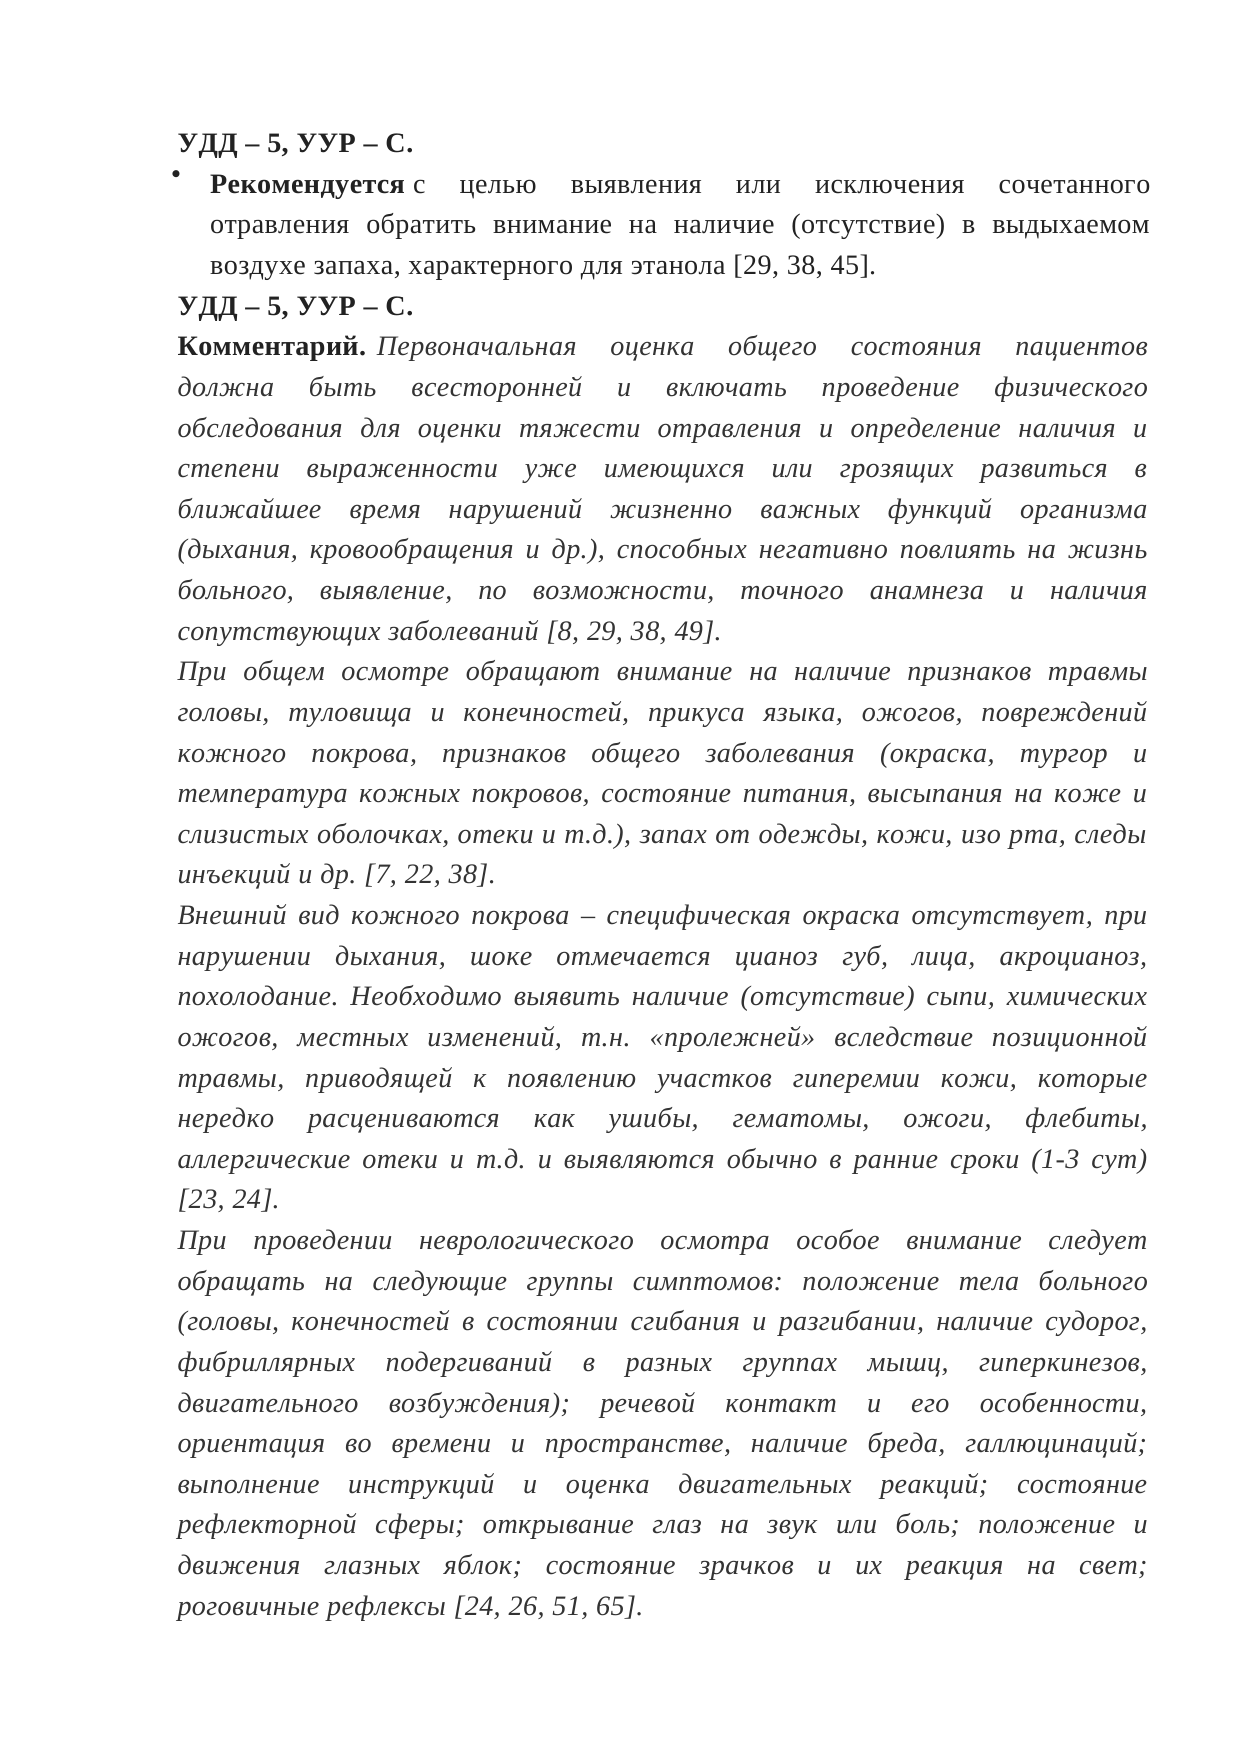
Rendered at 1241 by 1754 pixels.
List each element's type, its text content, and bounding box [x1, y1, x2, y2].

list Рекомендуется с целью выявления или исключения сочетанного отравления обратить внимание на наличие (отсутствие) в выдыхаемом воздухе запаха, характерного для этанола [29, 38, 45]. [172, 159, 1152, 281]
text Комментарий. Первоначальная оценка общего состояния пациентов должна быть всесторонней и включать проведение физического обследования для оценки тяжести отравления и определение наличия и степени выраженности уже имеющихся или грозящих развиться в ближайшее время нарушений жизненно важных функций организма (дыхания, кровообращения и др.), способных негативно повлиять на жизнь больного, выявление, по возможности, точного анамнеза и наличия сопутствующих заболеваний [8, 29, 38, 49]. [177, 321, 1152, 646]
text При проведении неврологического осмотра особое внимание следует обращать на следующие группы симптомов: положение тела больного (головы, конечностей в состоянии сгибания и разгибании, наличие судорог, фибриллярных подергиваний в разных группах мышц, гиперкинезов, двигательного возбуждения); речевой контакт и его особенности, ориентация во времени и пространстве, наличие бреда, галлюцинаций; выполнение инструкций и оценка двигательных реакций; состояние рефлекторной сферы; открывание глаз на звук или боль; положение и движения глазных яблок; состояние зрачков и их реакция на свет; роговичные рефлексы [24, 26, 51, 65]. [177, 1215, 1152, 1621]
text Внешний вид кожного покрова – специфическая окраска отсутствует, при нарушении дыхания, шоке отмечается цианоз губ, лица, акроцианоз, похолодание. Необходимо выявить наличие (отсутствие) сыпи, химических ожогов, местных изменений, т.н. «пролежней» вследствие позиционной травмы, приводящей к появлению участков гиперемии кожи, которые нередко расцениваются как ушибы, гематомы, ожоги, флебиты, аллергические отеки и т.д. и выявляются обычно в ранние сроки (1-3 сут) [23, 24]. [177, 890, 1152, 1215]
text УДД – 5, УУР – С. [177, 118, 1152, 159]
text При общем осмотре обращают внимание на наличие признаков травмы головы, туловища и конечностей, прикуса языка, ожогов, повреждений кожного покрова, признаков общего заболевания (окраска, тургор и температура кожных покровов, состояние питания, высыпания на коже и слизистых оболочках, отеки и т.д.), запах от одежды, кожи, изо рта, следы инъекций и др. [7, 22, 38]. [177, 646, 1152, 890]
text УДД – 5, УУР – С. [177, 281, 1152, 321]
